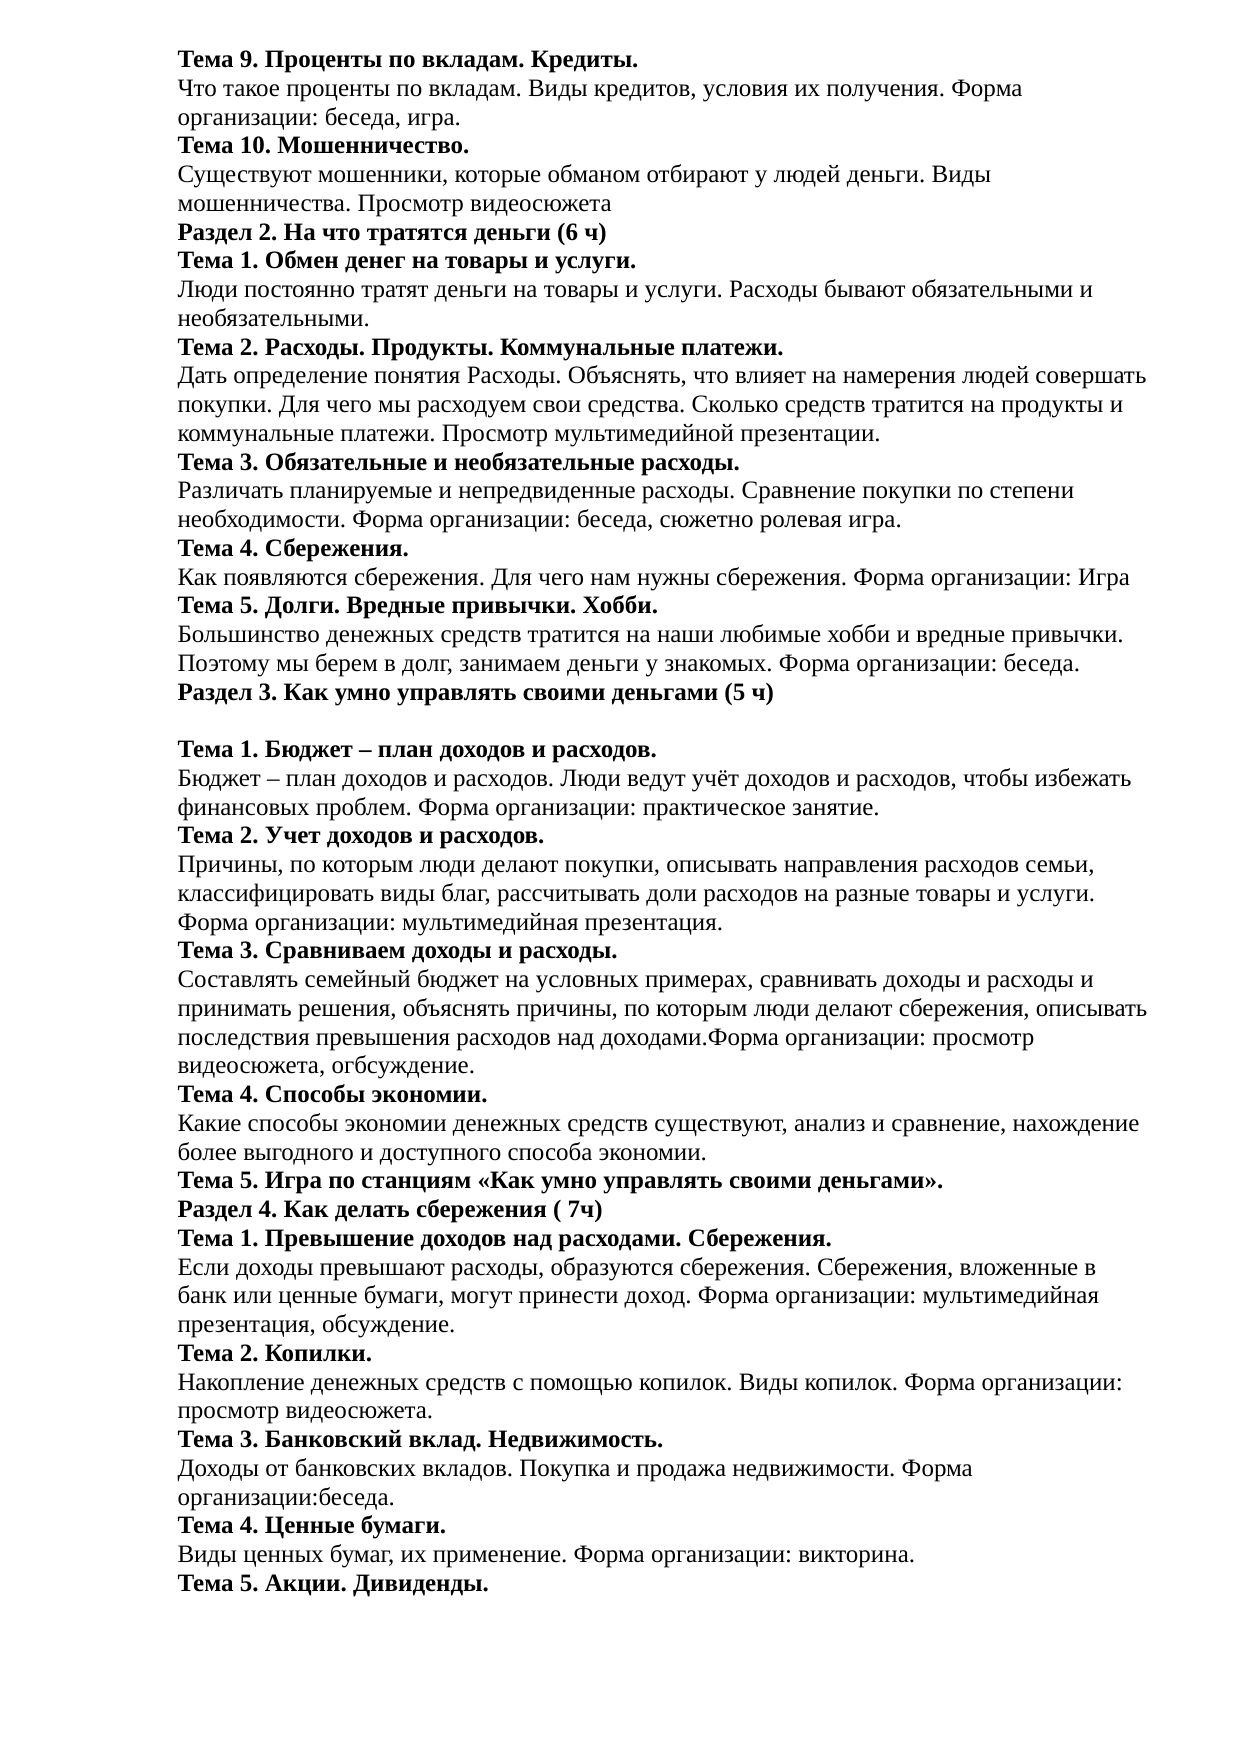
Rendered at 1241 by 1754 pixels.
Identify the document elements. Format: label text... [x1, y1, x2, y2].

text Тема 2. Копилки. [177, 1338, 1152, 1367]
text Тема 4. Способы экономии. [177, 1079, 1152, 1108]
text Накопление денежных средств с помощью копилок. Виды копилок. Форма организации: просмотр видеосюжета. [177, 1367, 1152, 1424]
text Бюджет – план доходов и расходов. Люди ведут учёт доходов и расходов, чтобы избежать финансовых проблем. Форма организации: практическое занятие. [177, 763, 1152, 821]
text Тема 3. Сравниваем доходы и расходы. [177, 936, 1152, 964]
text Составлять семейный бюджет на условных примерах, сравнивать доходы и расходы и принимать решения, объяснять причины, по которым люди делают сбережения, описывать последствия превышения расходов над доходами.Форма организации: просмотр видеосюжета, огбсуждение. [177, 964, 1152, 1079]
text Тема 1. Бюджет – план доходов и расходов. [177, 734, 1152, 763]
text Тема 5. Долги. Вредные привычки. Хобби. [177, 591, 1152, 619]
text Тема 5. Игра по станциям «Как умно управлять своими деньгами». [177, 1166, 1152, 1194]
text Как появляются сбережения. Для чего нам нужны сбережения. Форма организации: Игра [177, 562, 1152, 591]
text Какие способы экономии денежных средств существуют, анализ и сравнение, нахождение более выгодного и доступного способа экономии. [177, 1108, 1152, 1166]
text Тема 10. Мошенничество. [177, 131, 1152, 159]
text Тема 2. Расходы. Продукты. Коммунальные платежи. [177, 332, 1152, 361]
text Существуют мошенники, которые обманом отбирают у людей деньги. Виды мошенничества. Просмотр видеосюжета [177, 159, 1152, 217]
text Тема 3. Обязательные и необязательные расходы. [177, 447, 1152, 476]
text Различать планируемые и непредвиденные расходы. Сравнение покупки по степени необходимости. Форма организации: беседа, сюжетно ролевая игра. [177, 476, 1152, 533]
text Тема 5. Акции. Дивиденды. [177, 1568, 1152, 1597]
text Причины, по которым люди делают покупки, описывать направления расходов семьи, классифицировать виды благ, рассчитывать доли расходов на разные товары и услуги. Форма организации: мультимедийная презентация. [177, 849, 1152, 936]
text Тема 4. Ценные бумаги. [177, 1511, 1152, 1539]
text Дать определение понятия Расходы. Объяснять, что влияет на намерения людей совершать покупки. Для чего мы расходуем свои средства. Сколько средств тратится на продукты и коммунальные платежи. Просмотр мультимедийной презентации. [177, 361, 1152, 447]
text Доходы от банковских вкладов. Покупка и продажа недвижимости. Форма организации:беседа. [177, 1453, 1152, 1511]
text Тема 1. Превышение доходов над расходами. Сбережения. [177, 1223, 1152, 1252]
text Тема 2. Учет доходов и расходов. [177, 821, 1152, 849]
text Люди постоянно тратят деньги на товары и услуги. Расходы бывают обязательными и необязательными. [177, 274, 1152, 332]
text Большинство денежных средств тратится на наши любимые хобби и вредные привычки. Поэтому мы берем в долг, занимаем деньги у знакомых. Форма организации: беседа. [177, 619, 1152, 677]
text Если доходы превышают расходы, образуются сбережения. Сбережения, вложенные в банк или ценные бумаги, могут принести доход. Форма организации: мультимедийная презентация, обсуждение. [177, 1252, 1152, 1338]
text Тема 4. Сбережения. [177, 533, 1152, 562]
text Что такое проценты по вкладам. Виды кредитов, условия их получения. Форма организации: беседа, игра. [177, 73, 1152, 131]
text Тема 9. Проценты по вкладам. Кредиты. [177, 44, 1152, 73]
text Тема 3. Банковский вклад. Недвижимость. [177, 1424, 1152, 1453]
text Тема 1. Обмен денег на товары и услуги. [177, 246, 1152, 274]
text Раздел 2. На что тратятся деньги (6 ч) [177, 217, 1152, 246]
text Раздел 3. Как умно управлять своими деньгами (5 ч) [177, 677, 1152, 706]
text Виды ценных бумаг, их применение. Форма организации: викторина. [177, 1539, 1152, 1568]
text Раздел 4. Как делать сбережения ( 7ч) [177, 1194, 1152, 1223]
